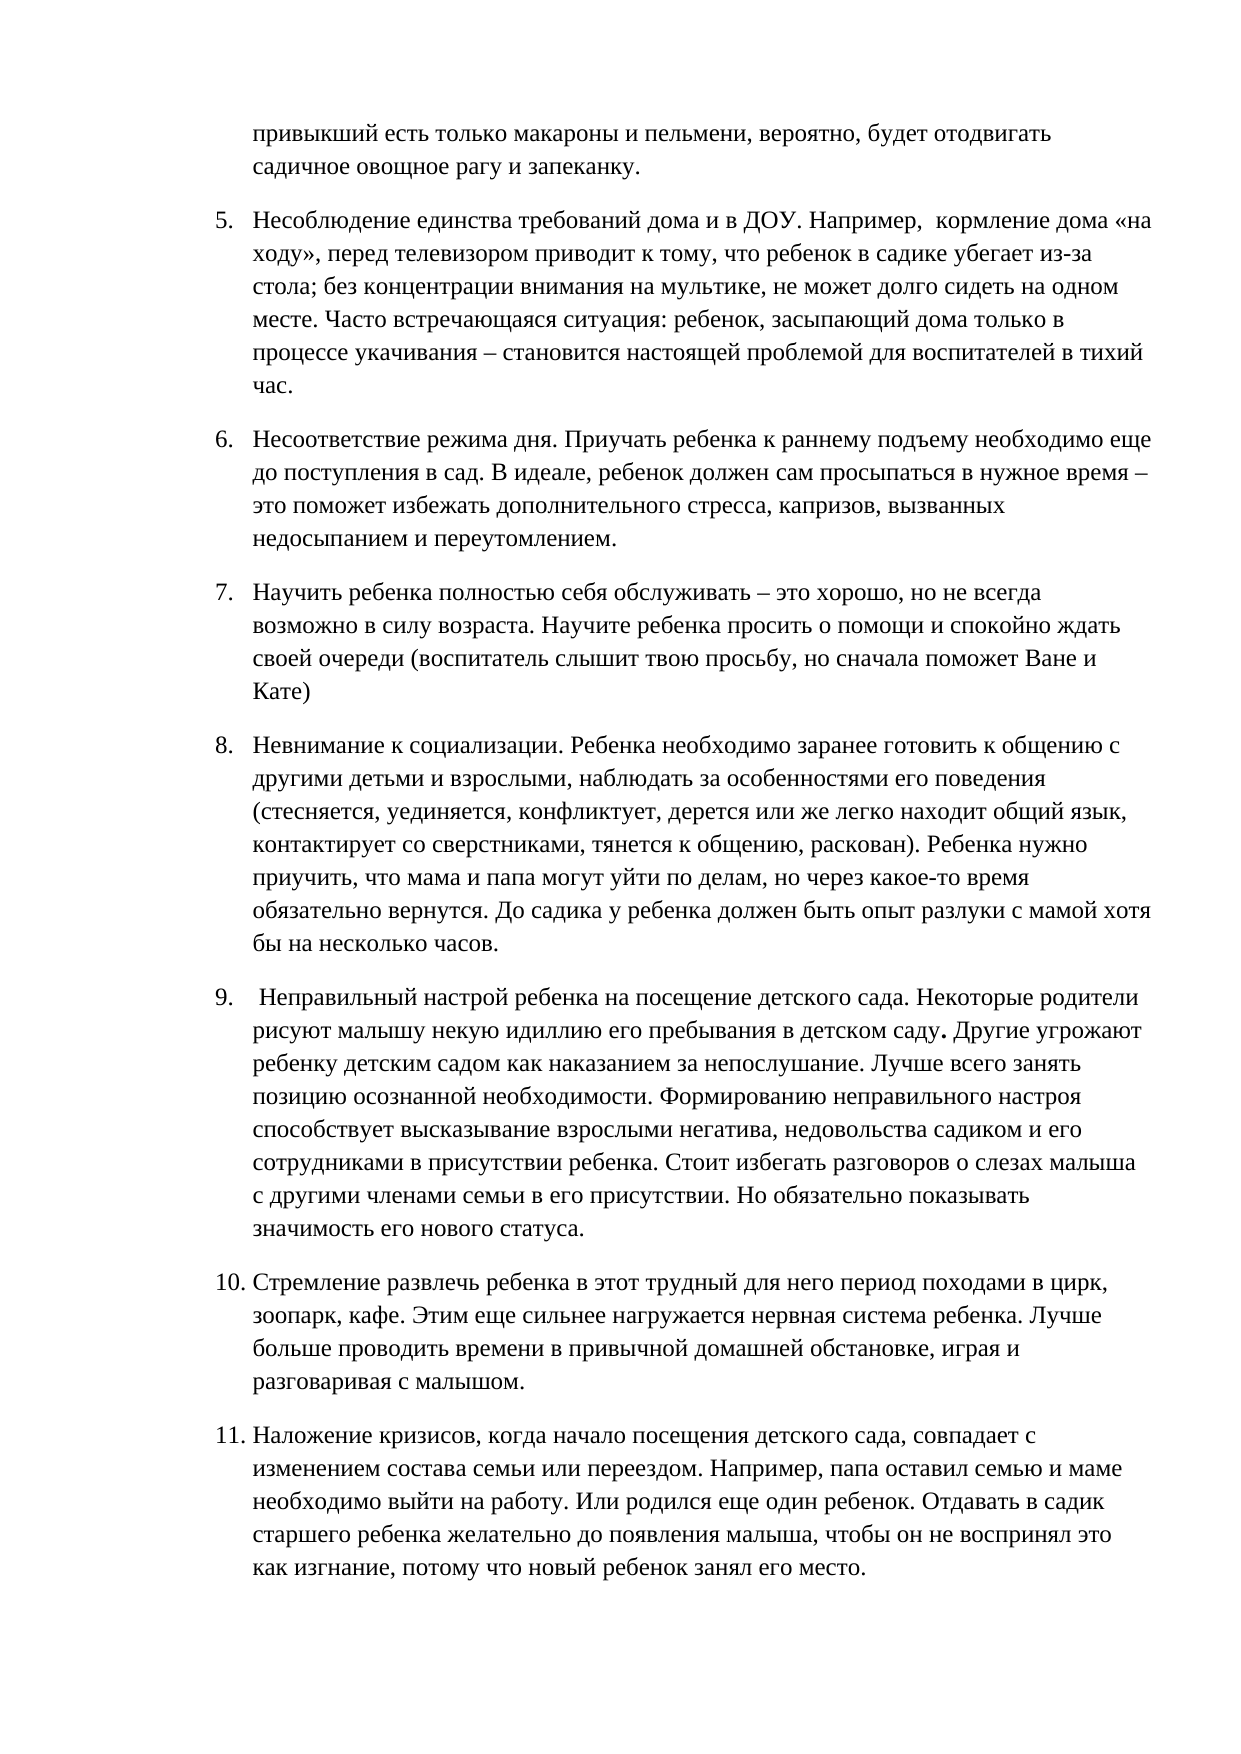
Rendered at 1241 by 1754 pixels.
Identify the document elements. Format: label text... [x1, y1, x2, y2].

list Неправильный настрой ребенка на посещение детского сада. Некоторые родители рисуют малышу некую идиллию его пребывания в детском саду. Другие угрожают ребенку детским садом как наказанием за непослушание. Лучше всего занять позицию осознанной необходимости. Формированию неправильного настроя способствует высказывание взрослыми негатива, недовольства садиком и его сотрудниками в присутствии ребенка. Стоит избегать разговоров о слезах малыша с другими членами семьи в его присутствии. Но обязательно показывать значимость его нового статуса. [215, 982, 1152, 1242]
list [215, 118, 1152, 180]
list Несоответствие режима дня. Приучать ребенка к раннему подъему необходимо еще до поступления в сад. В идеале, ребенок должен сам просыпаться в нужное время – это поможет избежать дополнительного стресса, капризов, вызванных недосыпанием и переутомлением. [215, 424, 1152, 552]
list Наложение кризисов, когда начало посещения детского сада, совпадает с изменением состава семьи или переездом. Например, папа оставил семью и маме необходимо выйти на работу. Или родился еще один ребенок. Отдавать в садик старшего ребенка желательно до появления малыша, чтобы он не воспринял это как изгнание, потому что новый ребенок занял его место. [215, 1420, 1152, 1581]
list Несоблюдение единства требований дома и в ДОУ. Например, кормление дома «на ходу», перед телевизором приводит к тому, что ребенок в садике убегает из-за стола; без концентрации внимания на мультике, не может долго сидеть на одном месте. Часто встречающаяся ситуация: ребенок, засыпающий дома только в процессе укачивания – становится настоящей проблемой для воспитателей в тихий час. [215, 205, 1152, 399]
list Невнимание к социализации. Ребенка необходимо заранее готовить к общению с другими детьми и взрослыми, наблюдать за особенностями его поведения (стесняется, уединяется, конфликтует, дерется или же легко находит общий язык, контактирует со сверстниками, тянется к общению, раскован). Ребенка нужно приучить, что мама и папа могут уйти по делам, но через какое-то время обязательно вернутся. До садика у ребенка должен быть опыт разлуки с мамой хотя бы на несколько часов. [215, 730, 1152, 957]
list Стремление развлечь ребенка в этот трудный для него период походами в цирк, зоопарк, кафе. Этим еще сильнее нагружается нервная система ребенка. Лучше больше проводить времени в привычной домашней обстановке, играя и разговаривая с малышом. [215, 1267, 1152, 1394]
list Научить ребенка полностью себя обслуживать – это хорошо, но не всегда возможно в силу возраста. Научите ребенка просить о помощи и спокойно ждать своей очереди (воспитатель слышит твою просьбу, но сначала поможет Ване и Кате) [215, 577, 1152, 705]
